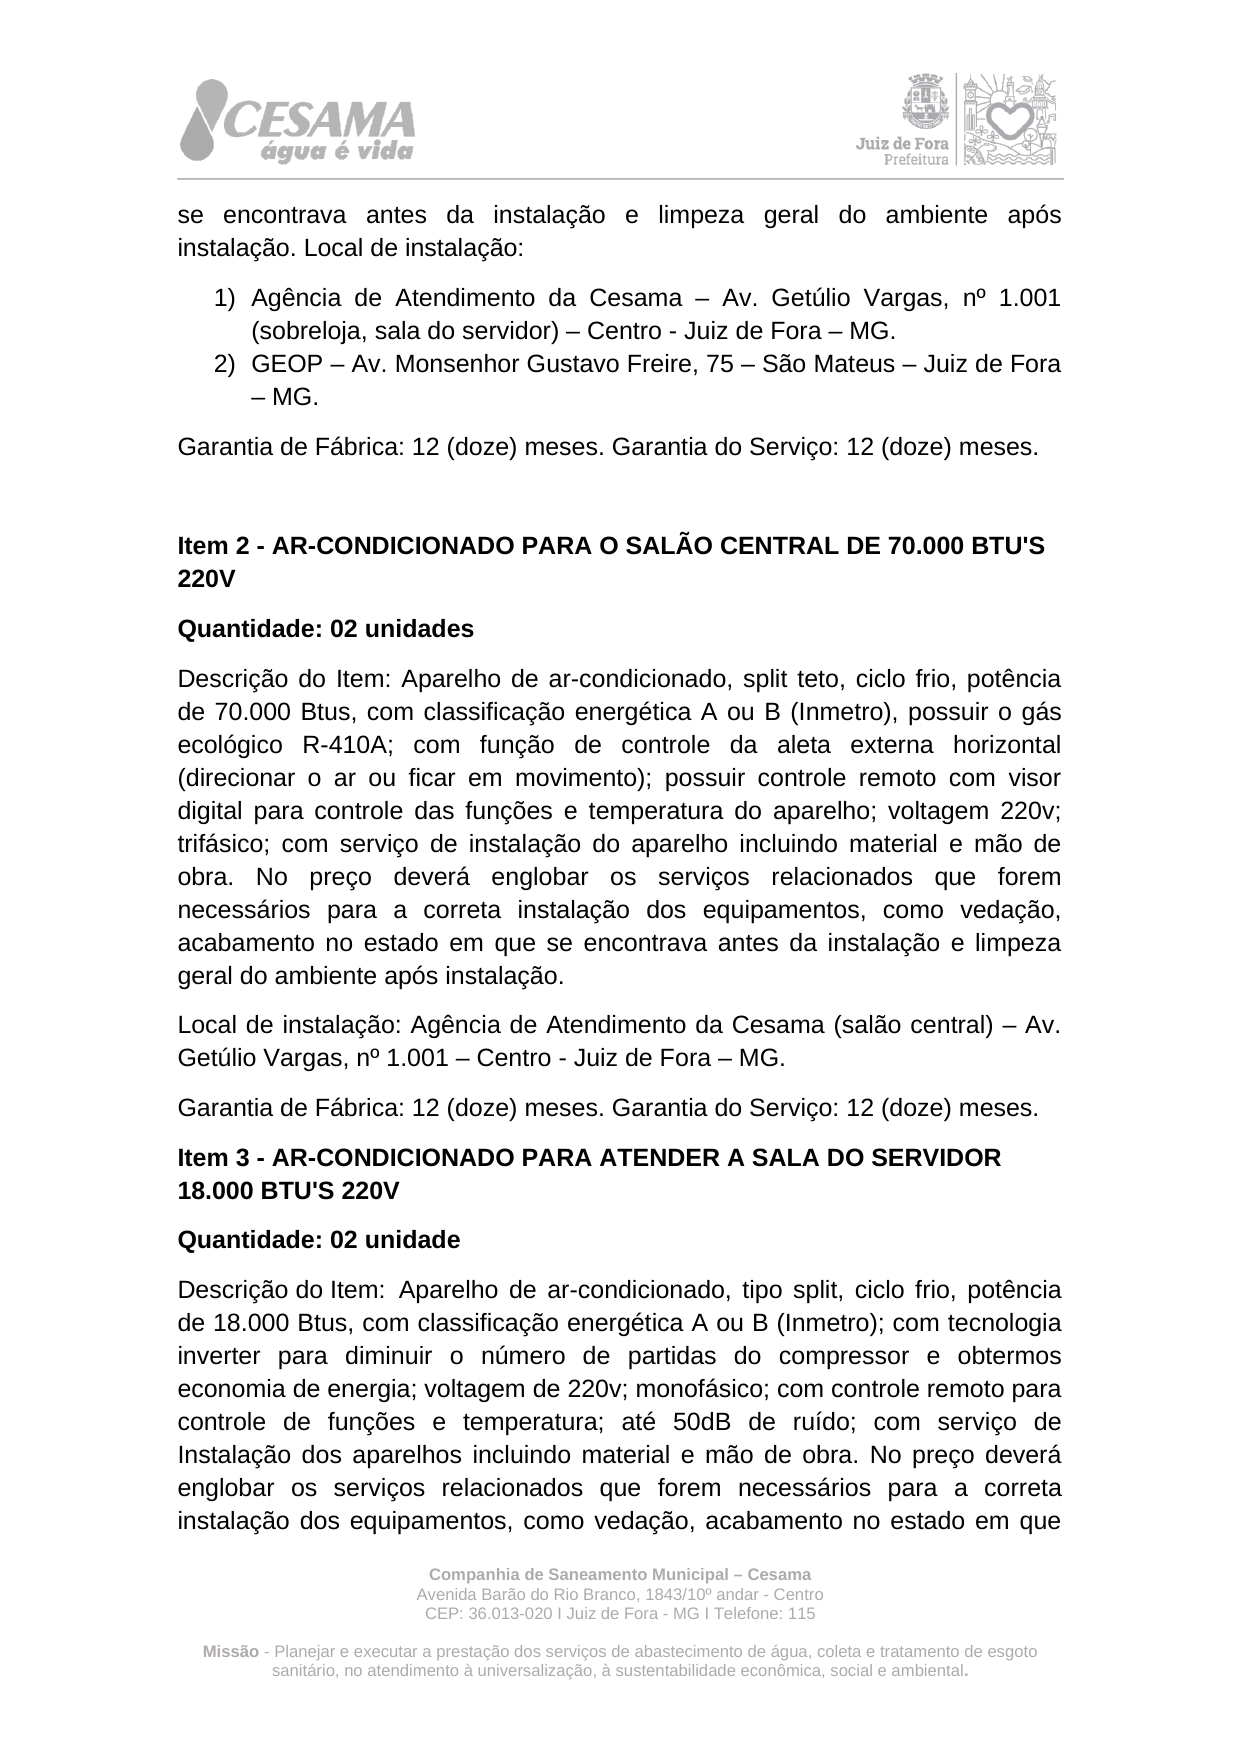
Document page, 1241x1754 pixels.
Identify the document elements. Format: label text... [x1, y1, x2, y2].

text Local de instalação: Agência de Atendimento da Cesama (salão central) – Av. Getúlio Vargas, nº 1.001 – Centro - Juiz de Fora – MG. [177, 1010, 1063, 1072]
text Quantidade: 02 unidades [177, 614, 1063, 643]
list Agência de Atendimento da Cesama – Av. Getúlio Vargas, nº 1.001 (sobreloja, sala do servidor) – Centro - Juiz de Fora – MG. [213, 283, 1063, 345]
text Garantia de Fábrica: 12 (doze) meses. Garantia do Serviço: 12 (doze) meses. [177, 432, 1063, 461]
text Item 2 - AR-CONDICIONADO PARA O SALÃO CENTRAL DE 70.000 BTU'S 220V [177, 531, 1063, 593]
text Quantidade: 02 unidade [177, 1226, 1063, 1254]
text Garantia de Fábrica: 12 (doze) meses. Garantia do Serviço: 12 (doze) meses. [177, 1093, 1063, 1122]
picture [177, 73, 1064, 180]
list GEOP – Av. Monsenhor Gustavo Freire, 75 – São Mateus – Juiz de Fora – MG. [213, 349, 1063, 411]
text Item 3 - AR-CONDICIONADO PARA ATENDER A SALA DO SERVIDOR 18.000 BTU'S 220V [177, 1143, 1063, 1204]
text Descrição do Item: Aparelho de ar-condicionado, split teto, ciclo frio, potência de 70.000 Btus, com classificação energética A ou B (Inmetro), possuir o gás ecológico R-410A; com função de controle da aleta externa horizontal (direcionar o ar ou ficar em movimento); possuir controle remoto com visor digital para controle das funções e temperatura do aparelho; voltagem 220v; trifásico; com serviço de instalação do aparelho incluindo material e mão de obra. No preço deverá englobar os serviços relacionados que forem necessários para a correta instalação dos equipamentos, como vedação, acabamento no estado em que se encontrava antes da instalação e limpeza geral do ambiente após instalação. [177, 663, 1063, 989]
